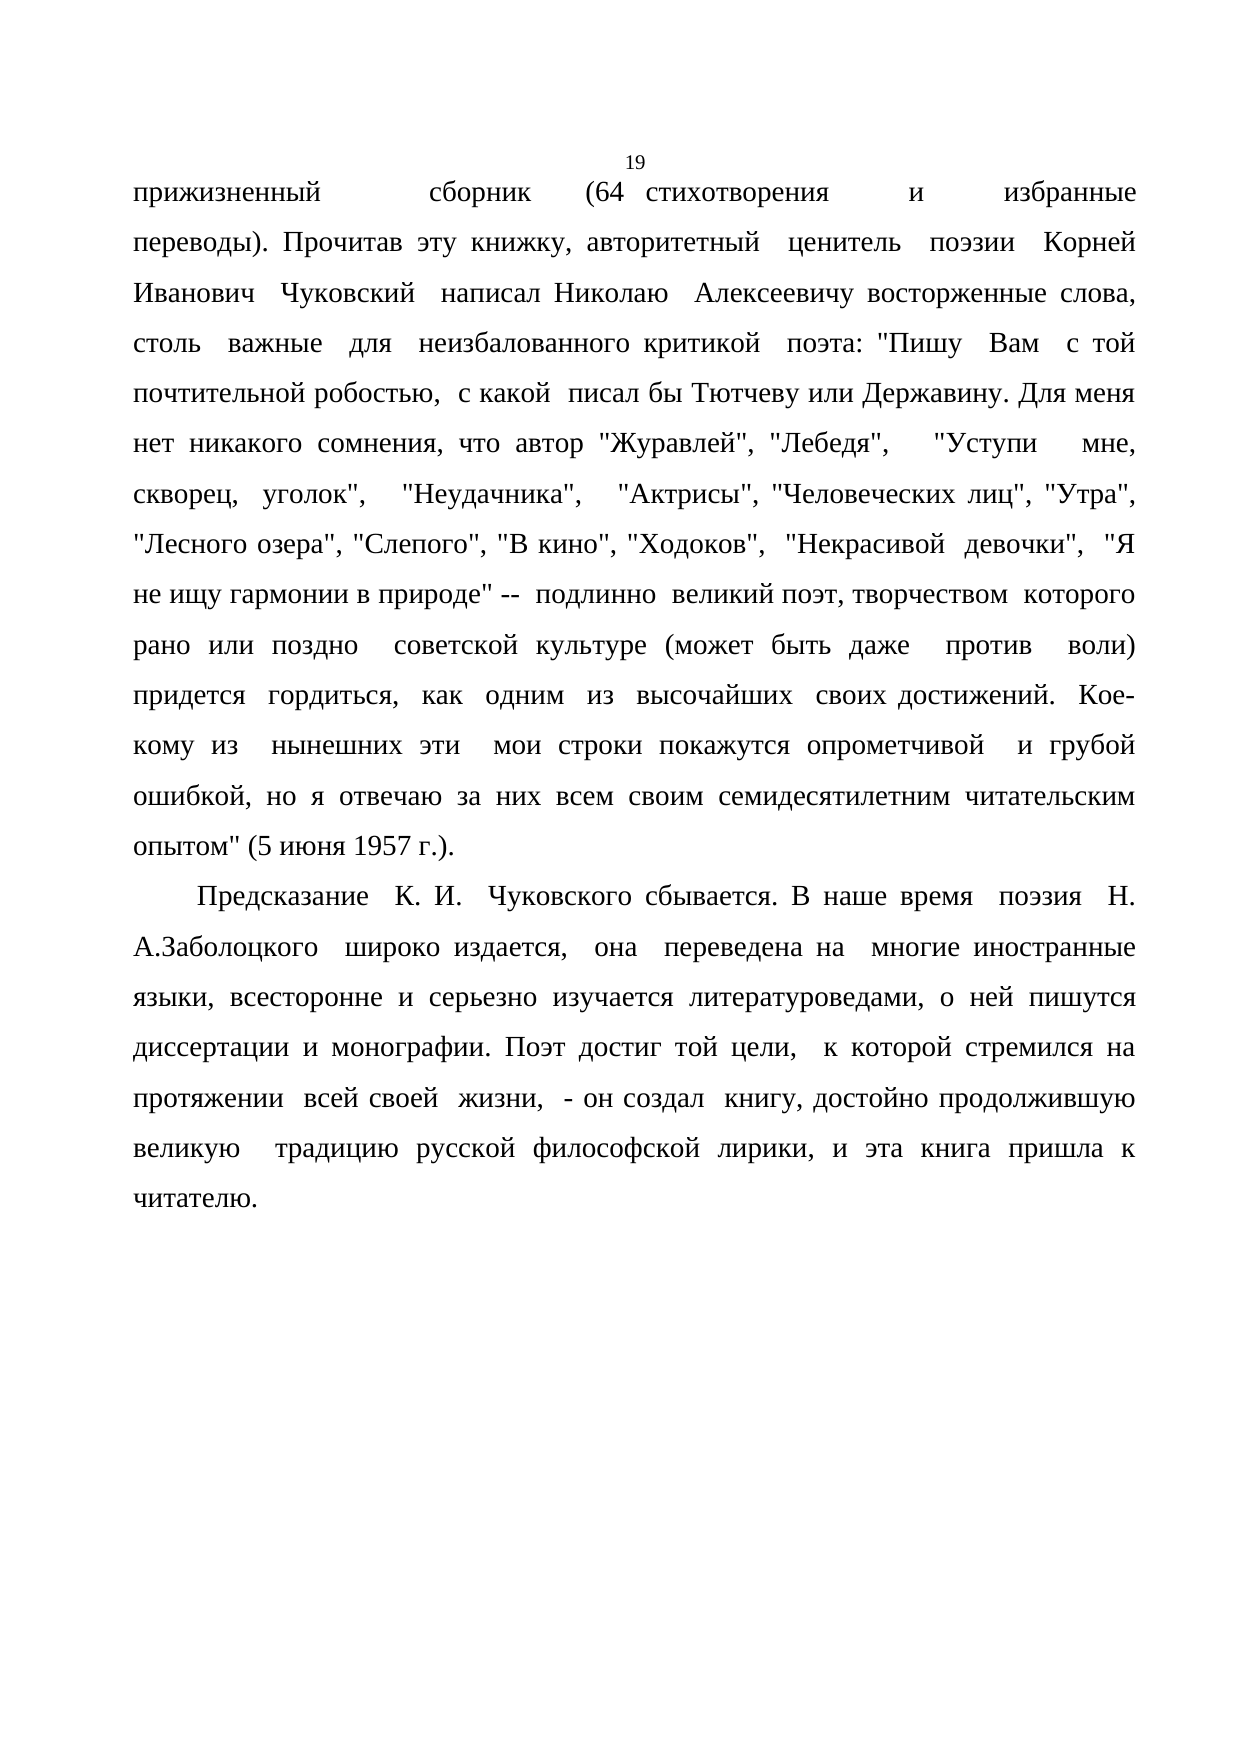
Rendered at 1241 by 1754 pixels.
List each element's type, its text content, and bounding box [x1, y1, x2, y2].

text Предсказание К. И. Чуковского сбывается. В наше время поэзия Н. А.Заболоцкого широко издается, она переведена на многие иностранные языки, всесторонне и серьезно изучается литературоведами, о ней пишутся диссертации и монографии. Поэт достиг той цели, к которой стремился на протяжении всей своей жизни, - он создал книгу, достойно продолжившую великую традицию русской философской лирики, и эта книга пришла к читателю. [133, 878, 1137, 1214]
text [133, 174, 1137, 862]
